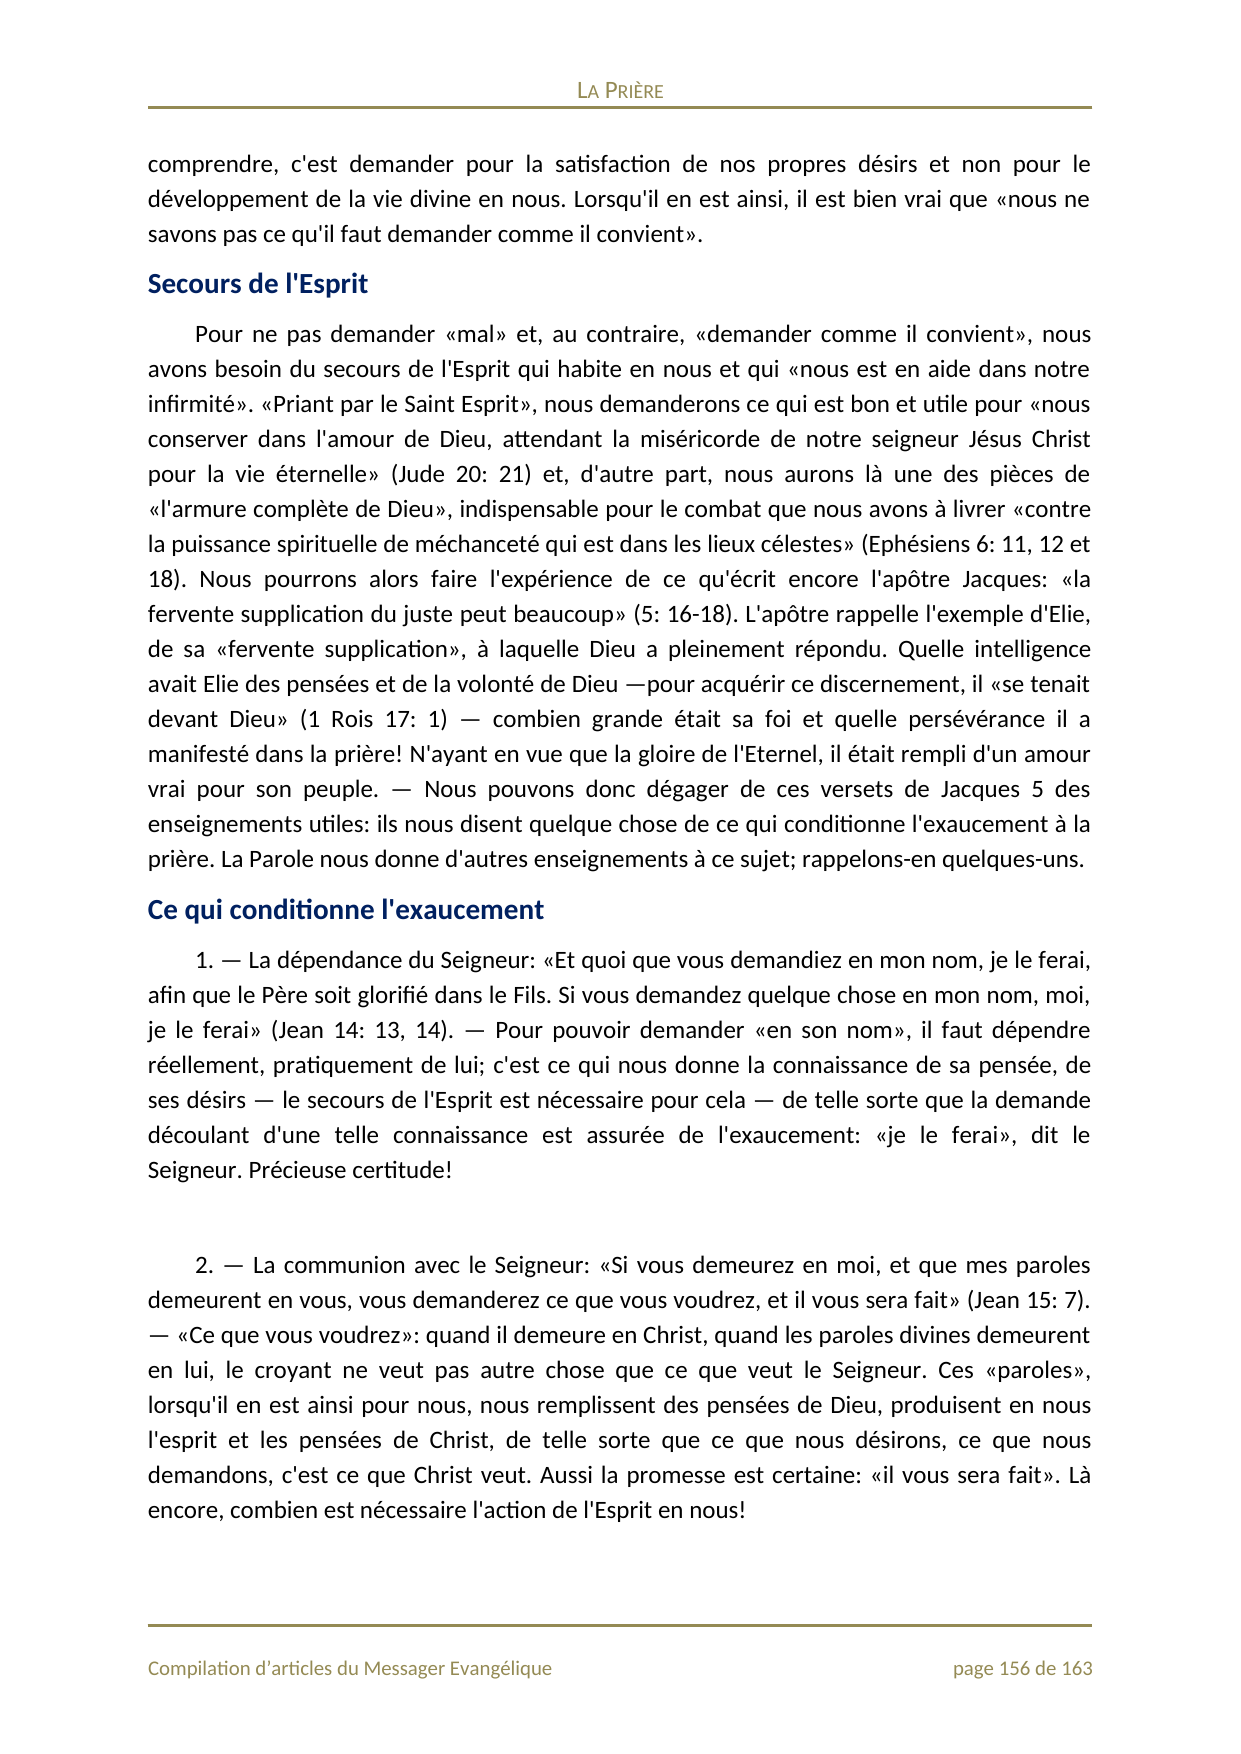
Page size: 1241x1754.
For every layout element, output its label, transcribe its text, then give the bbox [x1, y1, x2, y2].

text 2. — La communion avec le Seigneur: «Si vous demeurez en moi, et que mes paroles demeurent en vous, vous demanderez ce que vous voudrez, et il vous sera fait» (Jean 15: 7). — «Ce que vous voudrez»: quand il demeure en Christ, quand les paroles divines demeurent en lui, le croyant ne veut pas autre chose que ce que veut le Seigneur. Ces «paroles», lorsqu'il en est ainsi pour nous, nous remplissent des pensées de Dieu, produisent en nous l'esprit et les pensées de Christ, de telle sorte que ce que nous désirons, ce que nous demandons, c'est ce que Christ veut. Aussi la promesse est certaine: «il vous sera fait». Là encore, combien est nécessaire l'action de l'Esprit en nous! [148, 1249, 1092, 1525]
subtitle Secours de l'Esprit [148, 265, 1092, 301]
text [148, 148, 1092, 248]
text 1. — La dépendance du Seigneur: «Et quoi que vous demandiez en mon nom, je le ferai, afin que le Père soit glorifié dans le Fils. Si vous demandez quelque chose en mon nom, moi, je le ferai» (Jean 14: 13, 14). — Pour pouvoir demander «en son nom», il faut dépendre réellement, pratiquement de lui; c'est ce qui nous donne la connaissance de sa pensée, de ses désirs — le secours de l'Esprit est nécessaire pour cela — de telle sorte que la demande découlant d'une telle connaissance est assurée de l'exaucement: «je le ferai», dit le Seigneur. Précieuse certitude! [148, 944, 1092, 1185]
text Pour ne pas demander «mal» et, au contraire, «demander comme il convient», nous avons besoin du secours de l'Esprit qui habite en nous et qui «nous est en aide dans notre infirmité». «Priant par le Saint Esprit», nous demanderons ce qui est bon et utile pour «nous conserver dans l'amour de Dieu, attendant la miséricorde de notre seigneur Jésus Christ pour la vie éternelle» (Jude 20: 21) et, d'autre part, nous aurons là une des pièces de «l'armure complète de Dieu», indispensable pour le combat que nous avons à livrer «contre la puissance spirituelle de méchanceté qui est dans les lieux célestes» (Ephésiens 6: 11, 12 et 18). Nous pourrons alors faire l'expérience de ce qu'écrit encore l'apôtre Jacques: «la fervente supplication du juste peut beaucoup» (5: 16-18). L'apôtre rappelle l'exemple d'Elie, de sa «fervente supplication», à laquelle Dieu a pleinement répondu. Quelle intelligence avait Elie des pensées et de la volonté de Dieu —pour acquérir ce discernement, il «se tenait devant Dieu» (1 Rois 17: 1) — combien grande était sa foi et quelle persévérance il a manifesté dans la prière! N'ayant en vue que la gloire de l'Eternel, il était rempli d'un amour vrai pour son peuple. — Nous pouvons donc dégager de ces versets de Jacques 5 des enseignements utiles: ils nous disent quelque chose de ce qui conditionne l'exaucement à la prière. La Parole nous donne d'autres enseignements à ce sujet; rappelons-en quelques-uns. [148, 319, 1092, 874]
subtitle Ce qui conditionne l'exaucement [148, 891, 1092, 927]
